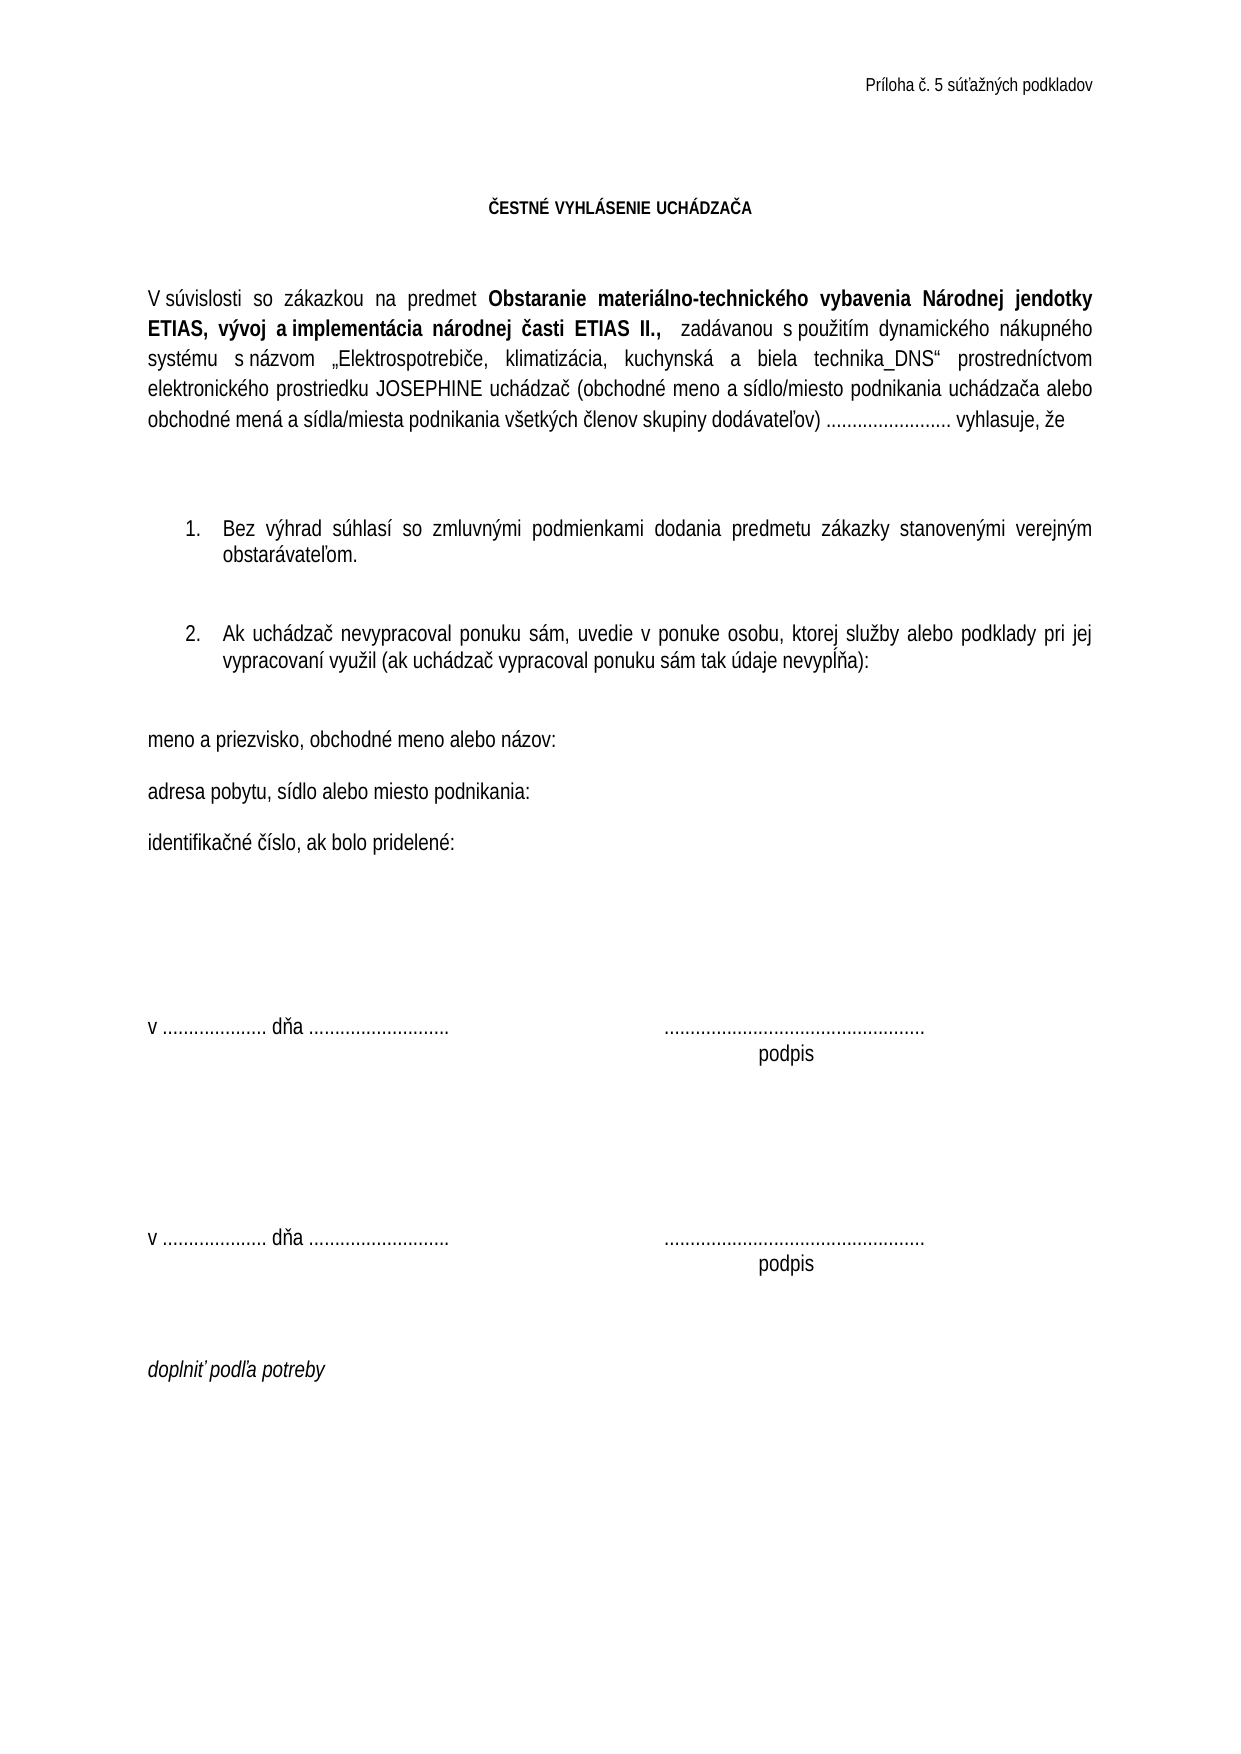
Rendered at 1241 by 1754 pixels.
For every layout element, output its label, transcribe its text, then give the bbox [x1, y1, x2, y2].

text meno a priezvisko, obchodné meno alebo názov: [148, 726, 1093, 752]
text doplniť podľa potreby [148, 1356, 1093, 1382]
subtitle čestné vyhlásenie uchádzača [148, 193, 1093, 219]
list Ak uchádzač nevypracoval ponuku sám, uvedie v ponuke osobu, ktorej služby alebo podklady pri jej vypracovaní využil (ak uchádzač vypracoval ponuku sám tak údaje nevypĺňa): [185, 620, 1093, 673]
text V súvislosti so zákazkou na predmet Obstaranie materiálno-technického vybavenia Národnej jendotky ETIAS, vývoj a implementácia národnej časti ETIAS II., zadávanou s použitím dynamického nákupného systému s názvom „Elektrospotrebiče, klimatizácia, kuchynská a biela technika_DNS“ prostredníctvom elektronického prostriedku JOSEPHINE uchádzač (obchodné meno a sídlo/miesto podnikania uchádzača alebo obchodné mená a sídla/miesta podnikania všetkých členov skupiny dodávateľov) ........................ vyhlasuje, že [148, 285, 1093, 432]
text v .................... dňa ........................... .................................................. [148, 1013, 1093, 1039]
text identifikačné číslo, ak bolo pridelené: [148, 829, 1093, 855]
text podpis [148, 1250, 1093, 1277]
list Bez výhrad súhlasí so zmluvnými podmienkami dodania predmetu zákazky stanovenými verejným obstarávateľom. [185, 515, 1093, 567]
text v .................... dňa ........................... .................................................. [148, 1224, 1093, 1250]
text podpis [148, 1039, 1093, 1066]
text adresa pobytu, sídlo alebo miesto podnikania: [148, 778, 1093, 805]
